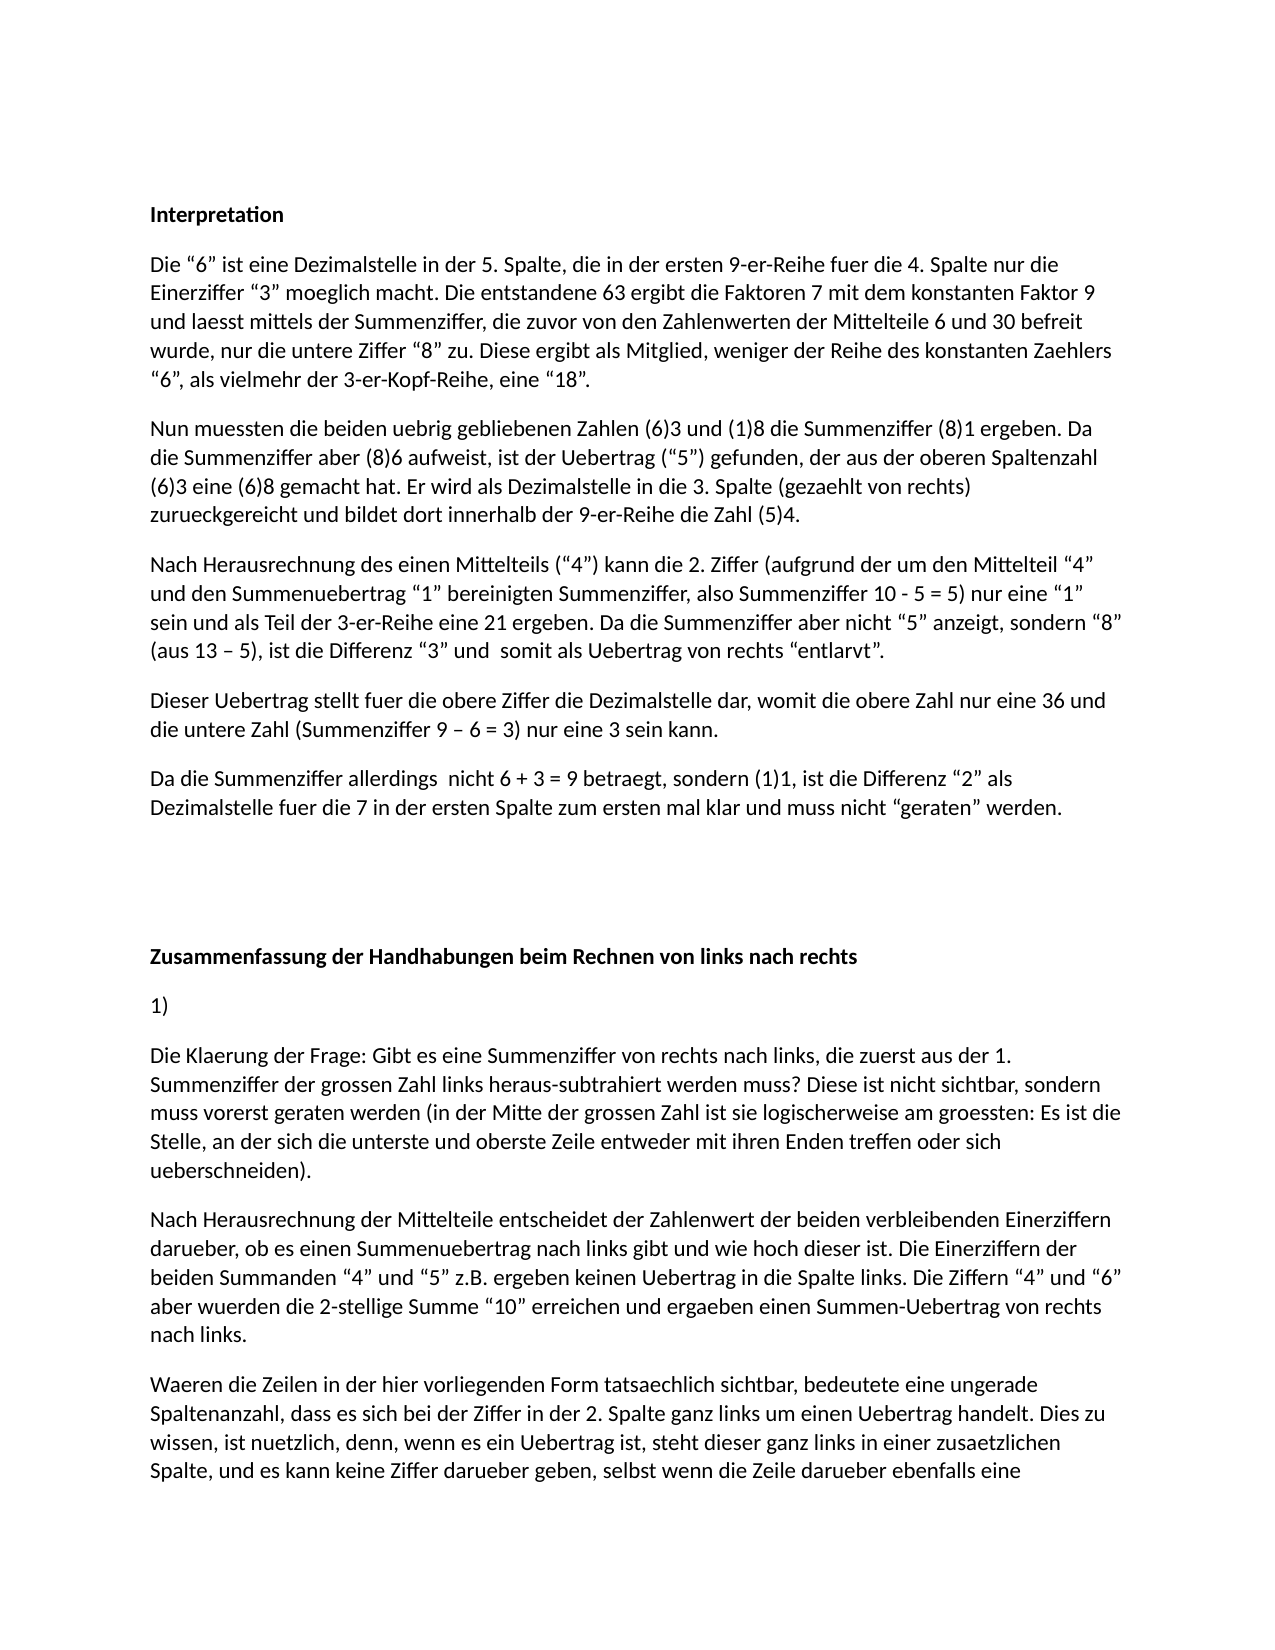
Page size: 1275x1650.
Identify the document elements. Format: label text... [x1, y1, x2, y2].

text 1) [150, 991, 1125, 1019]
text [150, 1369, 1125, 1484]
text Die Klaerung der Frage: Gibt es eine Summenziffer von rechts nach links, die zuerst aus der 1. Summenziffer der grossen Zahl links heraus-subtrahiert werden muss? Diese ist nicht sichtbar, sondern muss vorerst geraten werden (in der Mitte der grossen Zahl ist sie logischerweise am groessten: Es ist die Stelle, an der sich die unterste und oberste Zeile entweder mit ihren Enden treffen oder sich ueberschneiden). [150, 1040, 1125, 1184]
text Dieser Uebertrag stellt fuer die obere Ziffer die Dezimalstelle dar, womit die obere Zahl nur eine 36 und die untere Zahl (Summenziffer 9 – 6 = 3) nur eine 3 sein kann. [150, 685, 1125, 743]
text Nach Herausrechnung des einen Mittelteils (“4”) kann die 2. Ziffer (aufgrund der um den Mittelteil “4” und den Summenuebertrag “1” bereinigten Summenziffer, also Summenziffer 10 - 5 = 5) nur eine “1” sein und als Teil der 3-er-Reihe eine 21 ergeben. Da die Summenziffer aber nicht “5” anzeigt, sondern “8” (aus 13 – 5), ist die Differenz “3” und somit als Uebertrag von rechts “entlarvt”. [150, 549, 1125, 664]
text Interpretation [150, 199, 1125, 228]
text Die “6” ist eine Dezimalstelle in der 5. Spalte, die in der ersten 9-er-Reihe fuer die 4. Spalte nur die Einerziffer “3” moeglich macht. Die entstandene 63 ergibt die Faktoren 7 mit dem konstanten Faktor 9 und laesst mittels der Summenziffer, die zuvor von den Zahlenwerten der Mittelteile 6 und 30 befreit wurde, nur die untere Ziffer “8” zu. Diese ergibt als Mitglied, weniger der Reihe des konstanten Zaehlers “6”, als vielmehr der 3-er-Kopf-Reihe, eine “18”. [150, 249, 1125, 393]
text Zusammenfassung der Handhabungen beim Rechnen von links nach rechts [150, 941, 1125, 970]
text Nun muessten die beiden uebrig gebliebenen Zahlen (6)3 und (1)8 die Summenziffer (8)1 ergeben. Da die Summenziffer aber (8)6 aufweist, ist der Uebertrag (“5”) gefunden, der aus der oberen Spaltenzahl (6)3 eine (6)8 gemacht hat. Er wird als Dezimalstelle in die 3. Spalte (gezaehlt von rechts) zurueckgereicht und bildet dort innerhalb der 9-er-Reihe die Zahl (5)4. [150, 414, 1125, 529]
text Da die Summenziffer allerdings nicht 6 + 3 = 9 betraegt, sondern (1)1, ist die Differenz “2” als Dezimalstelle fuer die 7 in der ersten Spalte zum ersten mal klar und muss nicht “geraten” werden. [150, 764, 1125, 821]
text Nach Herausrechnung der Mittelteile entscheidet der Zahlenwert der beiden verbleibenden Einerziffern darueber, ob es einen Summenuebertrag nach links gibt und wie hoch dieser ist. Die Einerziffern der beiden Summanden “4” und “5” z.B. ergeben keinen Uebertrag in die Spalte links. Die Ziffern “4” und “6” aber wuerden die 2-stellige Summe “10” erreichen und ergaeben einen Summen-Uebertrag von rechts nach links. [150, 1205, 1125, 1349]
